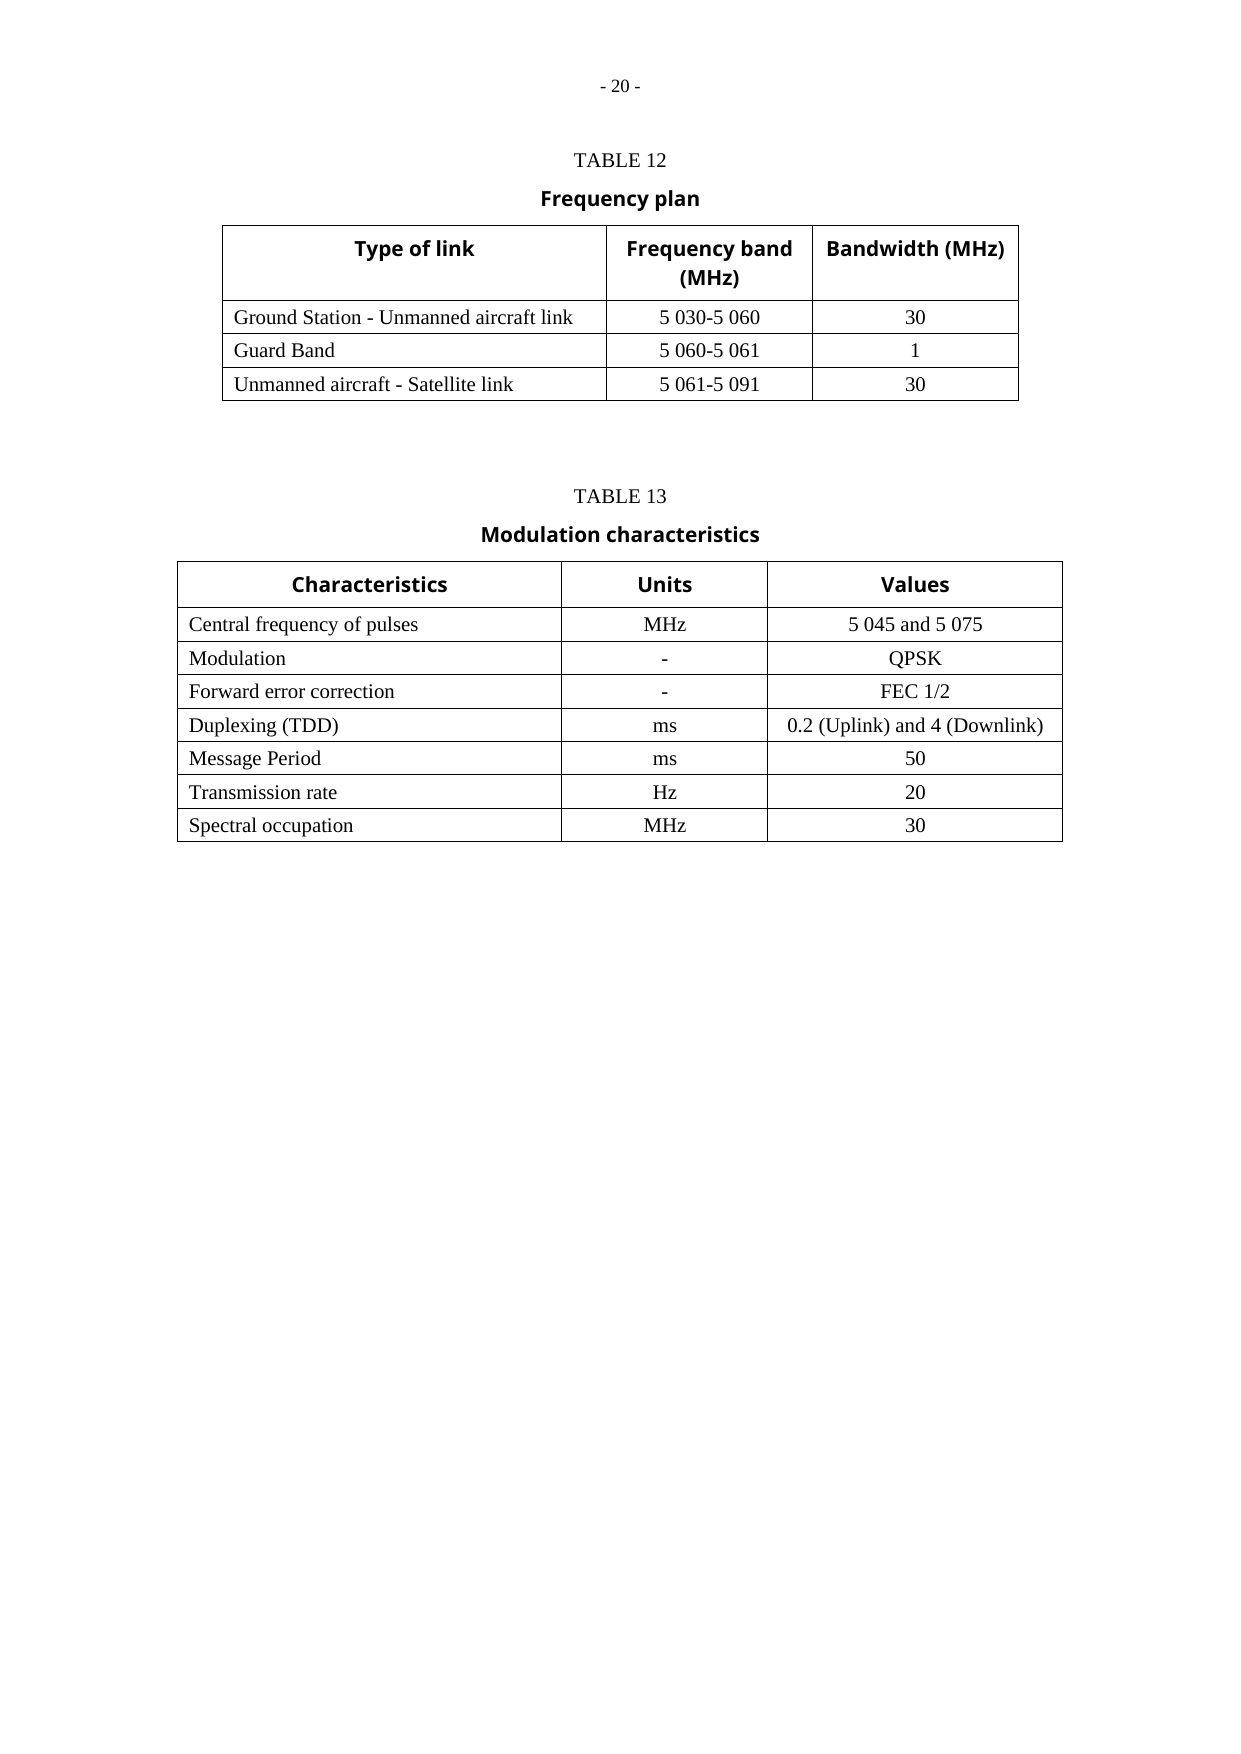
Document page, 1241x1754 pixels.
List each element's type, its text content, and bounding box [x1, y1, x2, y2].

text TABLE 12 [118, 148, 1122, 172]
table_cell QPSK [768, 642, 1062, 674]
table_cell 5 030-5 060 [607, 301, 812, 333]
table_cell 20 [768, 775, 1062, 808]
table_cell 30 [813, 368, 1018, 400]
table_header Bandwidth (MHz) [813, 226, 1018, 300]
table_cell 5 060-5 061 [607, 334, 812, 367]
table_cell Duplexing (TDD) [178, 709, 561, 741]
table_cell - [562, 675, 767, 707]
table_cell Unmanned aircraft - Satellite link [223, 368, 606, 400]
table_cell 30 [768, 809, 1062, 841]
text TABLE 13 [118, 483, 1122, 508]
table_cell Spectral occupation [178, 809, 561, 841]
table_cell Transmission rate [178, 775, 561, 808]
table_cell 1 [813, 334, 1018, 367]
table_cell FEC 1/2 [768, 675, 1062, 707]
table_cell MHz [562, 809, 767, 841]
title Frequency plan [118, 184, 1122, 213]
table_header Type of link [223, 226, 606, 300]
table_cell 5 045 and 5 075 [768, 608, 1062, 641]
table_cell Hz [562, 775, 767, 808]
table_header Characteristics [178, 562, 561, 607]
table_cell 5 061-5 091 [607, 368, 812, 400]
table_cell 30 [813, 301, 1018, 333]
table_cell - [562, 642, 767, 674]
table_cell Central frequency of pulses [178, 608, 561, 641]
table_cell Guard Band [223, 334, 606, 367]
title Modulation characteristics [118, 520, 1122, 548]
table_cell ms [562, 709, 767, 741]
table_cell Modulation [178, 642, 561, 674]
table_header Values [768, 562, 1062, 607]
table_cell Ground Station - Unmanned aircraft link [223, 301, 606, 333]
table_header Units [562, 562, 767, 607]
table_cell 50 [768, 742, 1062, 774]
table_cell MHz [562, 608, 767, 641]
table_cell Message Period [178, 742, 561, 774]
table_cell ms [562, 742, 767, 774]
table_cell 0.2 (Uplink) and 4 (Downlink) [768, 709, 1062, 741]
table_cell Forward error correction [178, 675, 561, 707]
table_header Frequency band (MHz) [607, 226, 812, 300]
